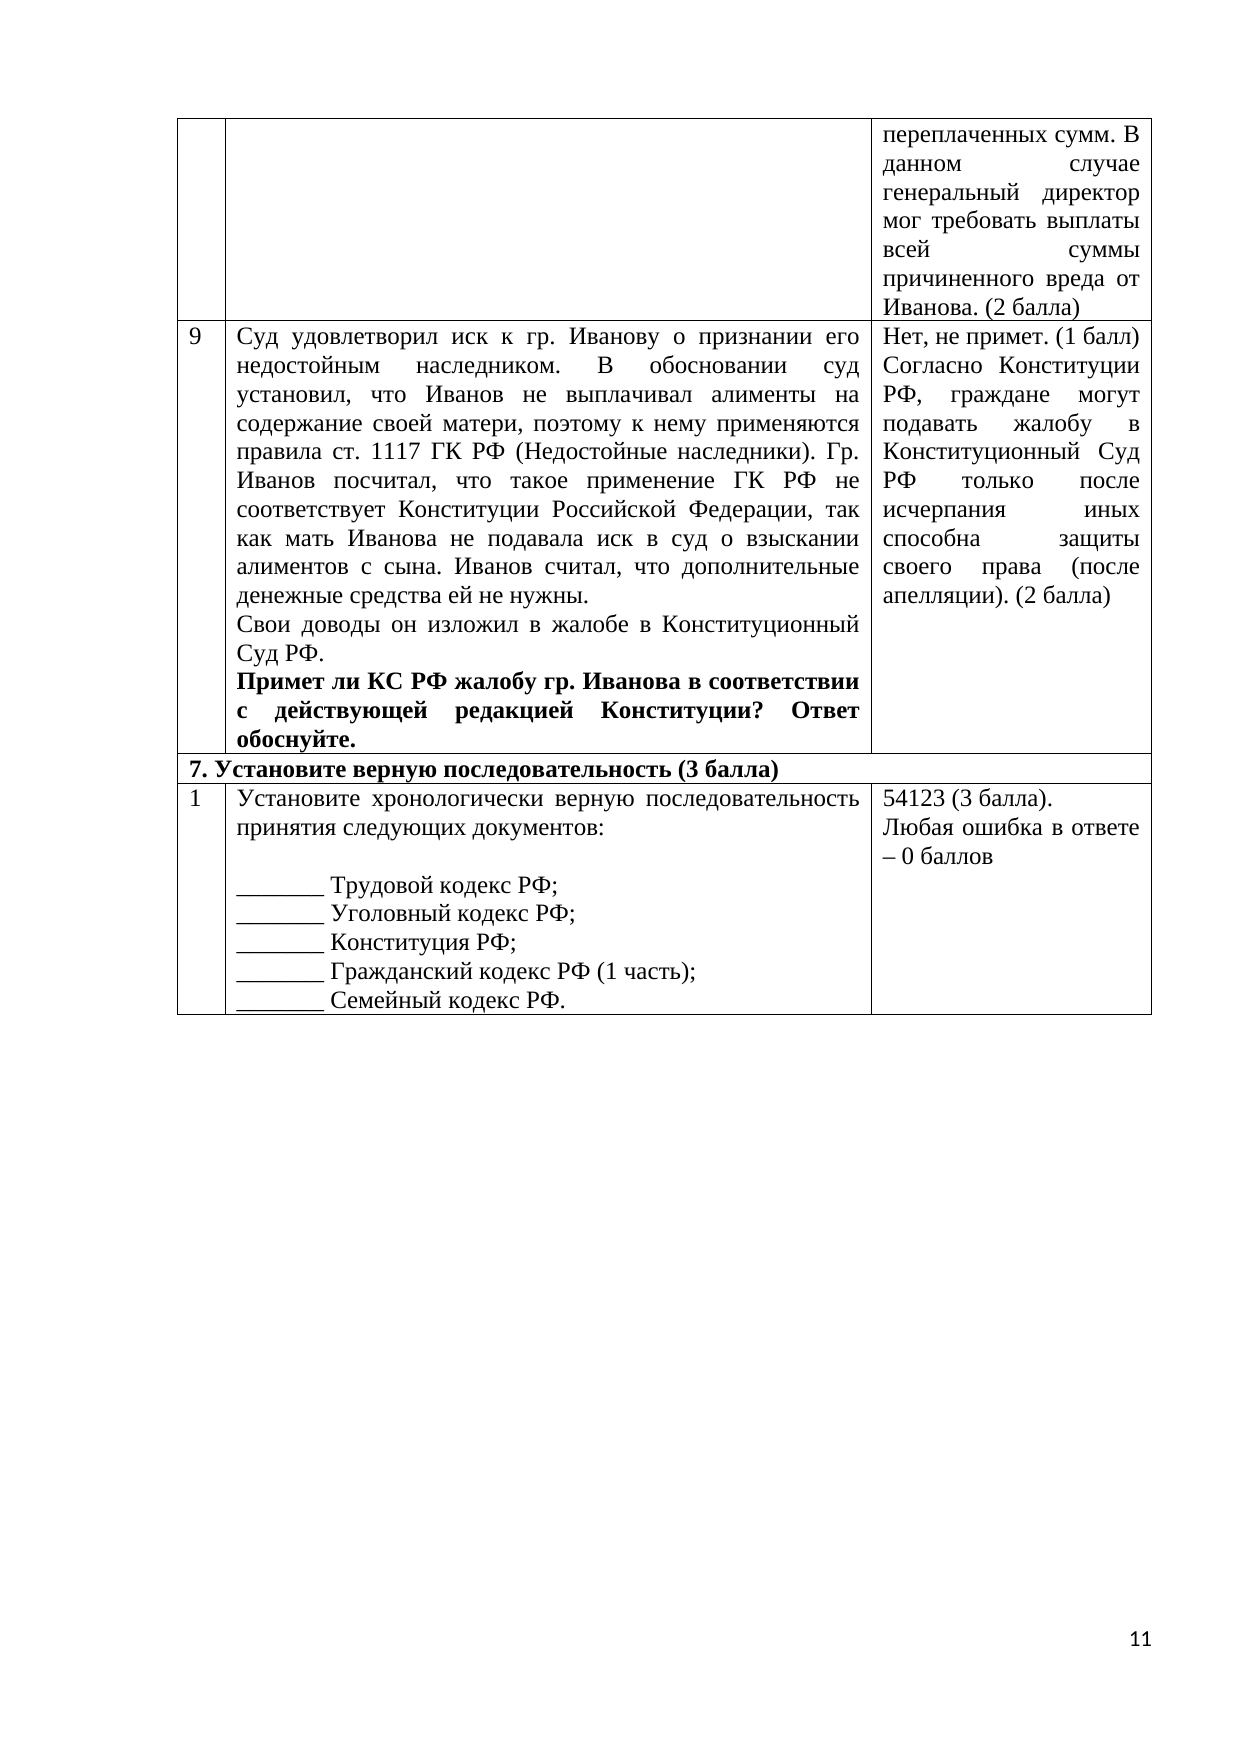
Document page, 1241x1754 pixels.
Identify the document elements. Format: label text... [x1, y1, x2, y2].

table_cell 7. Установите верную последовательность (3 балла) [178, 754, 1151, 782]
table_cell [872, 119, 1151, 320]
table_cell Нет, не примет. (1 балл) Согласно Конституции РФ, граждане могут подавать жалобу в Конституционный Суд РФ только после исчерпания иных способна защиты своего права (после апелляции). (2 балла) [872, 321, 1151, 753]
table_cell 54123 (3 балла). Любая ошибка в ответе – 0 баллов [872, 784, 1151, 1013]
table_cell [226, 119, 871, 320]
table_cell 1 [178, 784, 225, 1013]
table_cell 8 [178, 119, 225, 320]
table_cell 9 [178, 321, 225, 753]
table_cell Установите хронологически верную последовательность принятия следующих документов: _______ Трудовой кодекс РФ; _______ Уголовный кодекс РФ; _______ Конституция РФ; _______ Гражданский кодекс РФ (1 часть); _______ Семейный кодекс РФ. [226, 784, 871, 1013]
table_cell Суд удовлетворил иск к гр. Иванову о признании его недостойным наследником. В обосновании суд установил, что Иванов не выплачивал алименты на содержание своей матери, поэтому к нему применяются правила ст. 1117 ГК РФ (Недостойные наследники). Гр. Иванов посчитал, что такое применение ГК РФ не соответствует Конституции Российской Федерации, так как мать Иванова не подавала иск в суд о взыскании алиментов с сына. Иванов считал, что дополнительные денежные средства ей не нужны. Свои доводы он изложил в жалобе в Конституционный Суд РФ. Примет ли КС РФ жалобу гр. Иванова в соответствии с действующей редакцией Конституции? Ответ обоснуйте. [226, 321, 871, 753]
